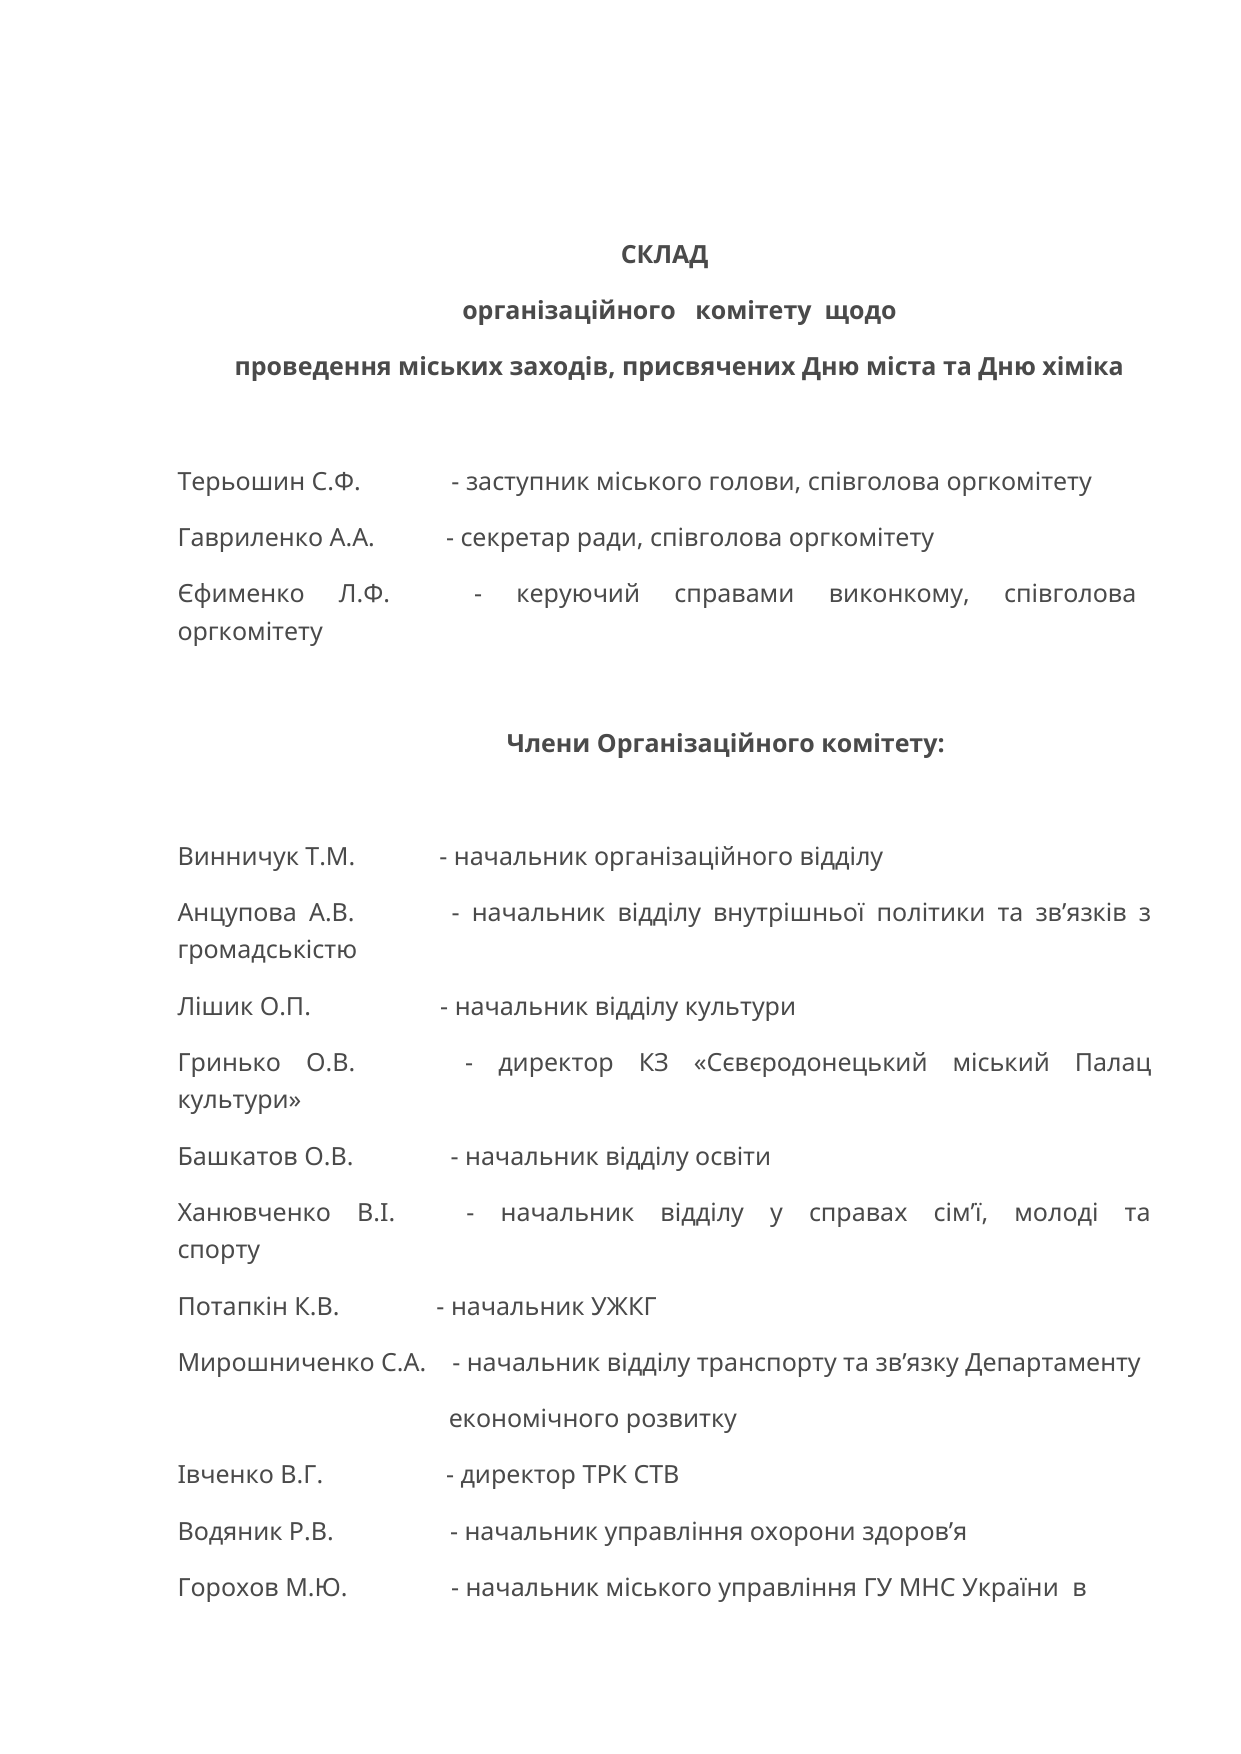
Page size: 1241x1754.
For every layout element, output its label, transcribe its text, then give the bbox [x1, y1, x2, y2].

text Винничук Т.М. - начальник організаційного відділу [177, 835, 1152, 872]
text Гринько О.В. - директор КЗ «Сєвєродонецький міський Палац культури» [177, 1041, 1152, 1116]
text проведення міських заходів, присвячених Дню міста та Дню хіміка [177, 345, 1137, 383]
text Івченко В.Г. - директор ТРК СТВ [177, 1454, 1152, 1491]
text Мирошниченко С.А. - начальник відділу транспорту та зв’язку Департаменту [177, 1341, 1152, 1379]
text Анцупова А.В. - начальник відділу внутрішньої політики та зв’язків з громадськістю [177, 891, 1152, 966]
text Гавриленко А.А. - секретар ради, співголова оргкомітету [177, 516, 1137, 554]
text Горохов М.Ю. - начальник міського управління ГУ МНС України в [177, 1566, 1152, 1604]
text Єфименко Л.Ф. - керуючий справами виконкому, співголова оргкомітету [177, 572, 1137, 647]
text Терьошин С.Ф. - заступник міського голови, співголова оргкомітету [177, 460, 1137, 497]
text Водяник Р.В. - начальник управління охорони здоров’я [177, 1510, 1152, 1547]
text організаційного комітету щодо [177, 289, 1137, 327]
text Потапкін К.В. - начальник УЖКГ [177, 1285, 1152, 1322]
text СКЛАД [177, 233, 1152, 270]
text Члени Організаційного комітету: [177, 722, 1152, 760]
text Лішик О.П. - начальник відділу культури [177, 985, 1152, 1022]
text економічного розвитку [177, 1397, 1152, 1435]
text Ханювченко В.І. - начальник відділу у справах сім’ї, молоді та спорту [177, 1191, 1152, 1266]
text Башкатов О.В. - начальник відділу освіти [177, 1135, 1152, 1172]
